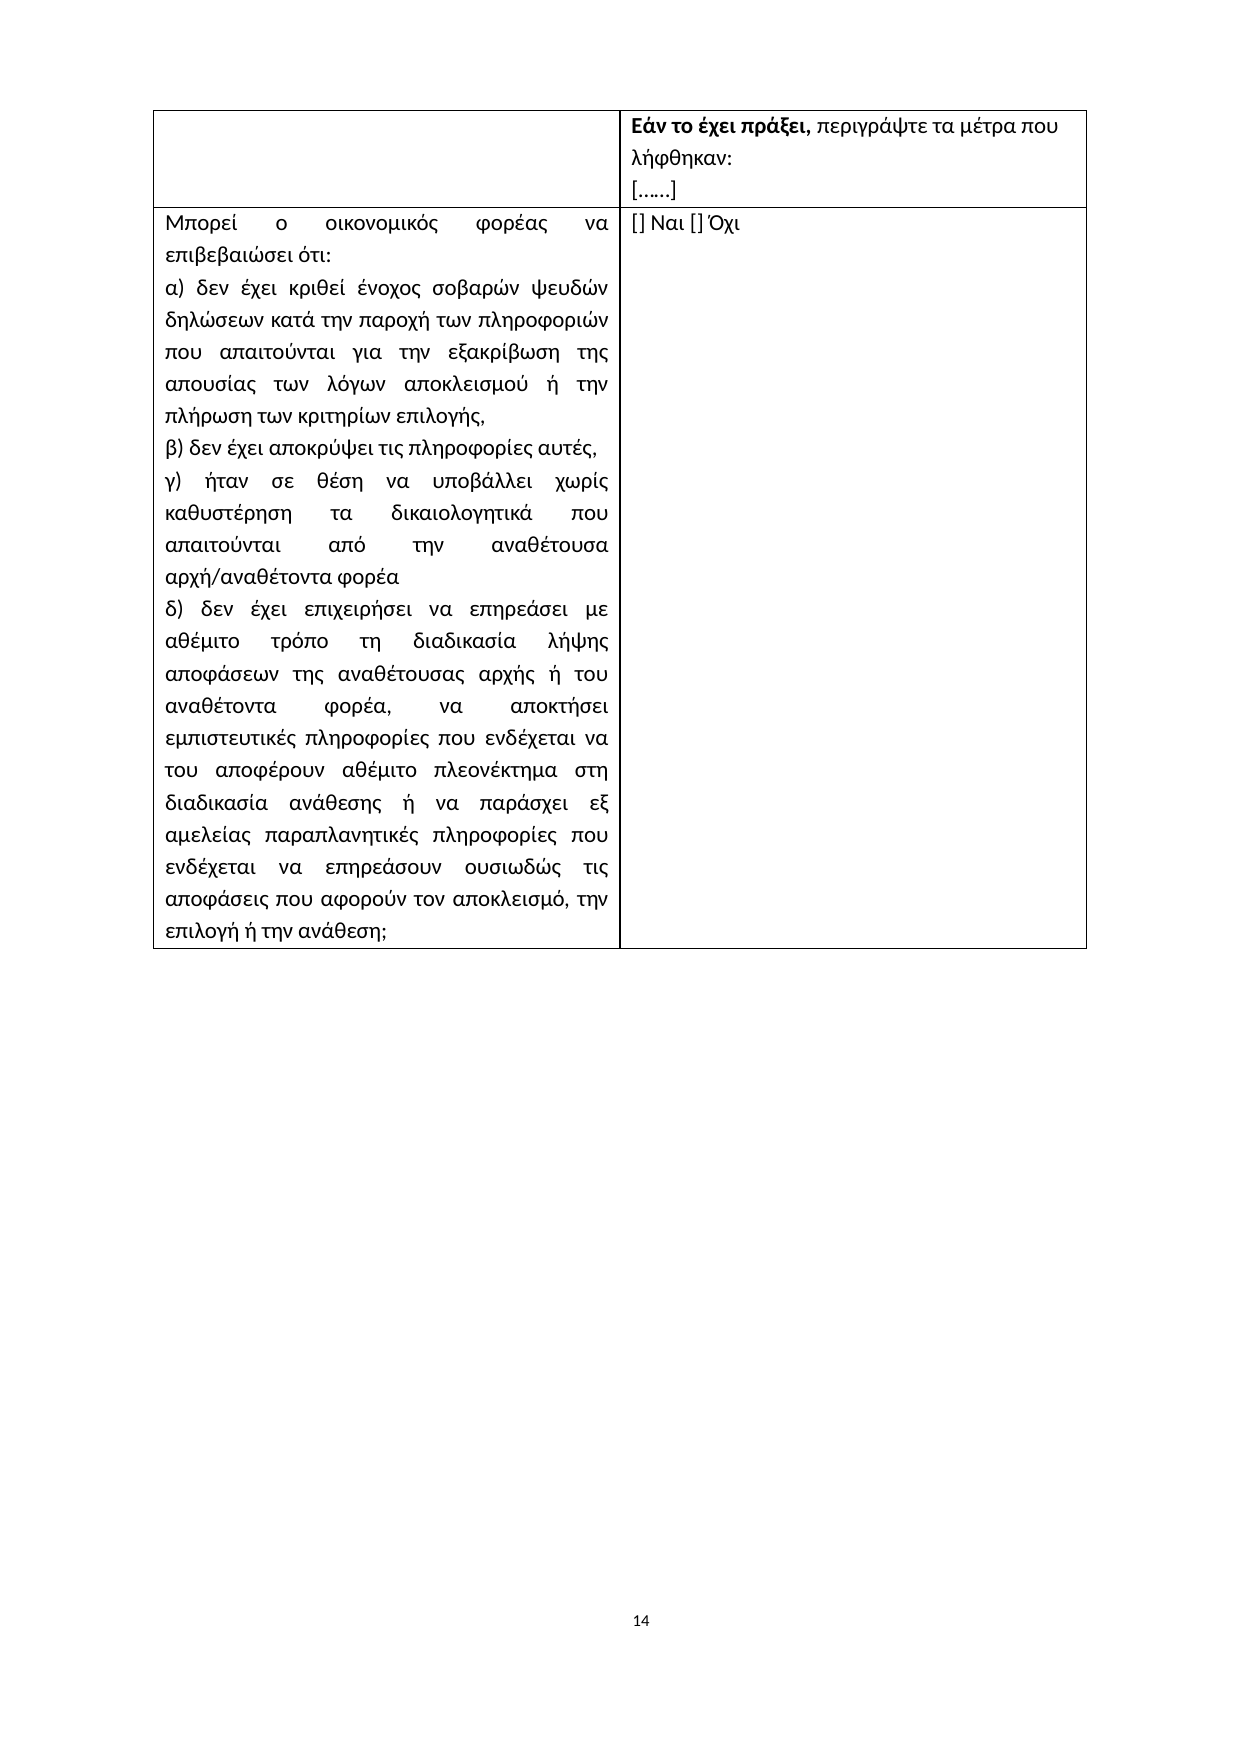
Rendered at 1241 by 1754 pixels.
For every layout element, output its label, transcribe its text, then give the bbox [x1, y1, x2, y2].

table_cell [] Ναι [] Όχι [621, 208, 1086, 948]
table_cell Μπορεί ο οικονομικός φορέας να επιβεβαιώσει ότι: α) δεν έχει κριθεί ένοχος σοβαρών ψευδών δηλώσεων κατά την παροχή των πληροφοριών που απαιτούνται για την εξακρίβωση της απουσίας των λόγων αποκλεισμού ή την πλήρωση των κριτηρίων επιλογής, β) δεν έχει αποκρύψει τις πληροφορίες αυτές, γ) ήταν σε θέση να υποβάλλει χωρίς καθυστέρηση τα δικαιολογητικά που απαιτούνται από την αναθέτουσα αρχή/αναθέτοντα φορέα δ) δεν έχει επιχειρήσει να επηρεάσει με αθέμιτο τρόπο τη διαδικασία λήψης αποφάσεων της αναθέτουσας αρχής ή του αναθέτοντα φορέα, να αποκτήσει εμπιστευτικές πληροφορίες που ενδέχεται να του αποφέρουν αθέμιτο πλεονέκτημα στη διαδικασία ανάθεσης ή να παράσχει εξ αμελείας παραπλανητικές πληροφορίες που ενδέχεται να επηρεάσουν ουσιωδώς τις αποφάσεις που αφορούν τον αποκλεισμό, την επιλογή ή την ανάθεση; [154, 208, 619, 948]
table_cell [621, 111, 1086, 207]
